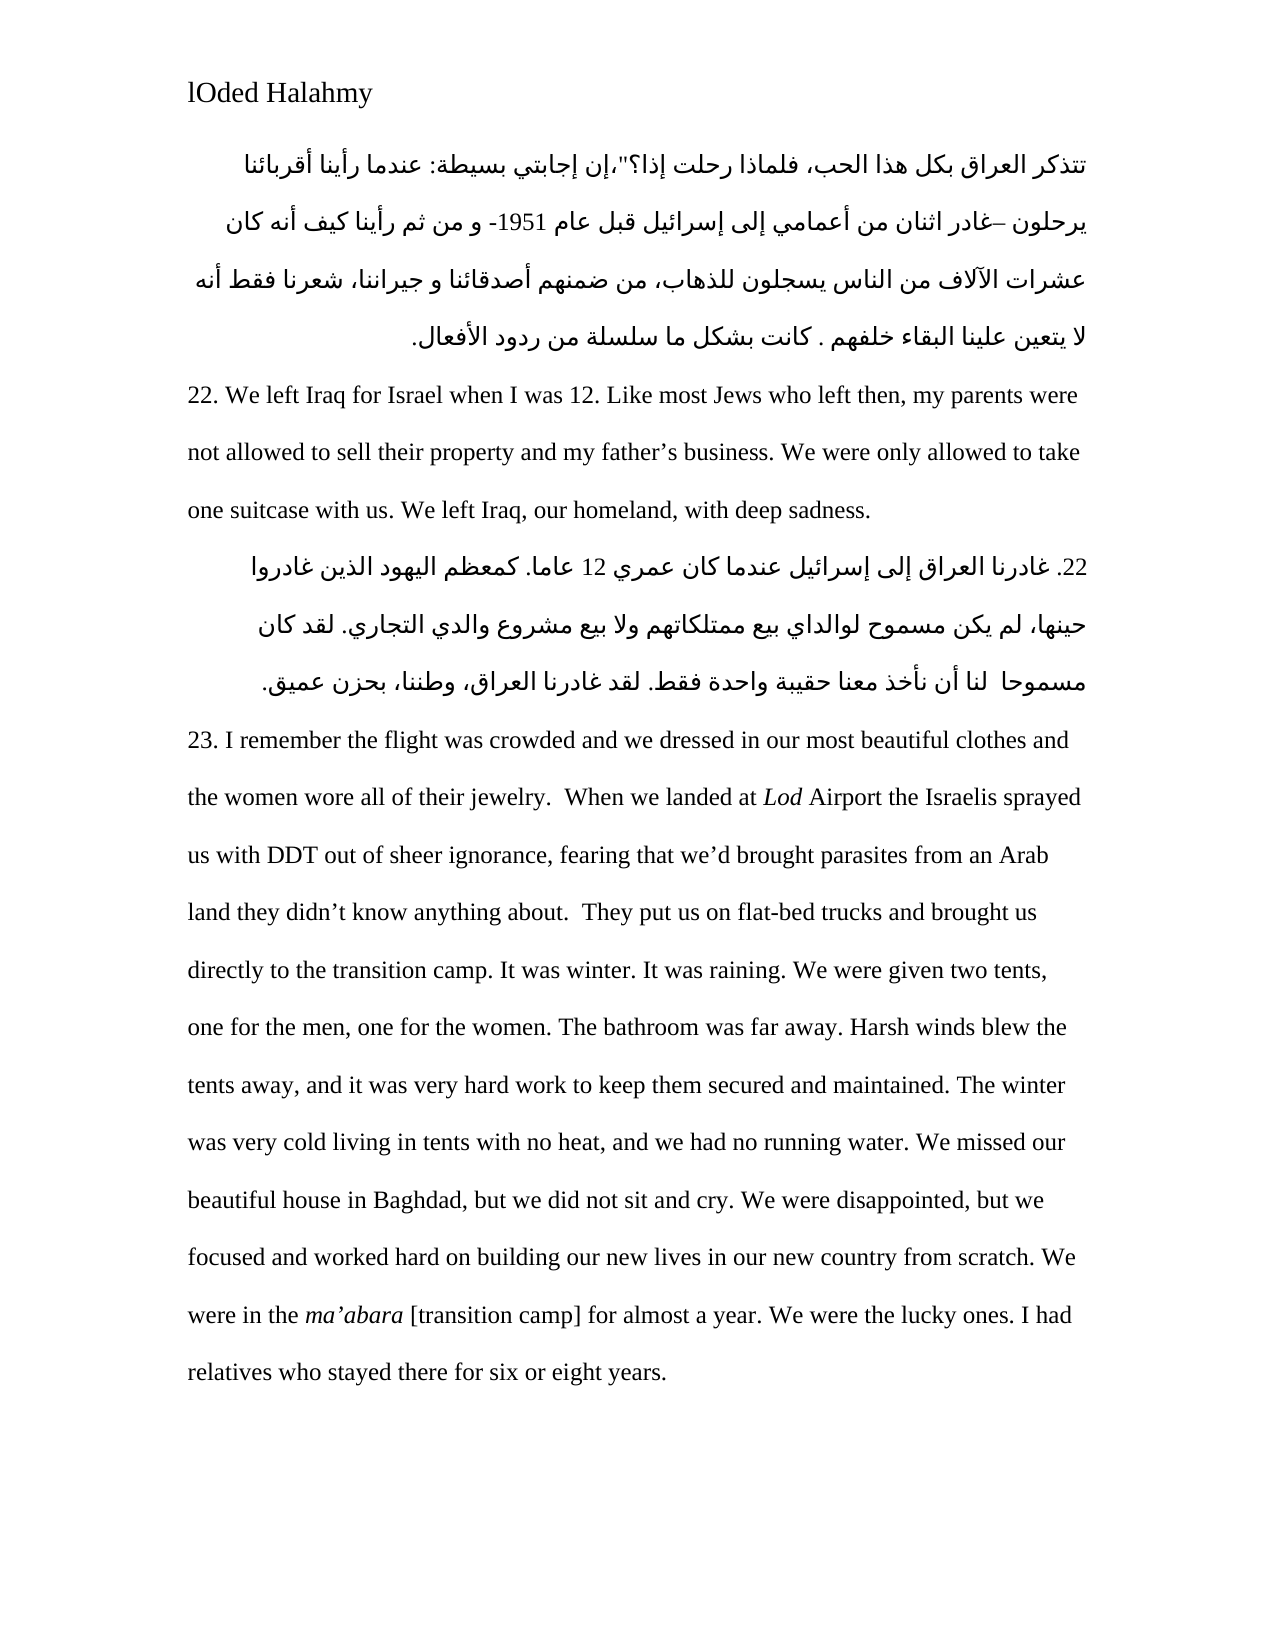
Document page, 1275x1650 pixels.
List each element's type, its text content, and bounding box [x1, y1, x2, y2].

text 22. غادرنا العراق إلى إسرائيل عندما كان عمري 12 عاما. كمعظم اليهود الذين غادروا حينها، لم يكن مسموح لوالداي بيع ممتلكاتهم ولا بيع مشروع والدي التجاري. لقد كان مسموحا لنا أن نأخذ معنا حقيبة واحدة فقط. لقد غادرنا العراق، وطننا، بحزن عميق. [187, 552, 1087, 696]
text 23. I remember the flight was crowded and we dressed in our most beautiful clothes and the women wore all of their jewelry. When we landed at the Israelis sprayed us with DDT out of sheer ignorance, fearing that we’d brought parasites from an Arab land they didn’t know anything about. They put us on flat-bed trucks and brought us directly to the transition camp. It was winter. It was raining. We were given two tents, one for the men, one for the women. The bathroom was far away. Harsh winds blew the tents away, and it was very hard work to keep them secured and maintained. The winter was very cold living in tents with no heat, and we had no running water. We missed our beautiful house in , but we did not sit and cry. We were disappointed, but we focused and worked hard on building our new lives in our new country from scratch. We were in the ma’abara [transition camp] for almost a year. We were the lucky ones. I had relatives who stayed there for six or eight years. [187, 725, 1087, 1386]
text 22. We left Iraq for Israel when I was 12. Like most Jews who left then, my parents were not allowed to sell their property and my father’s business. We were only allowed to take one suitcase with us. We left , our homeland, with deep sadness. [187, 380, 1087, 524]
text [187, 150, 1087, 351]
